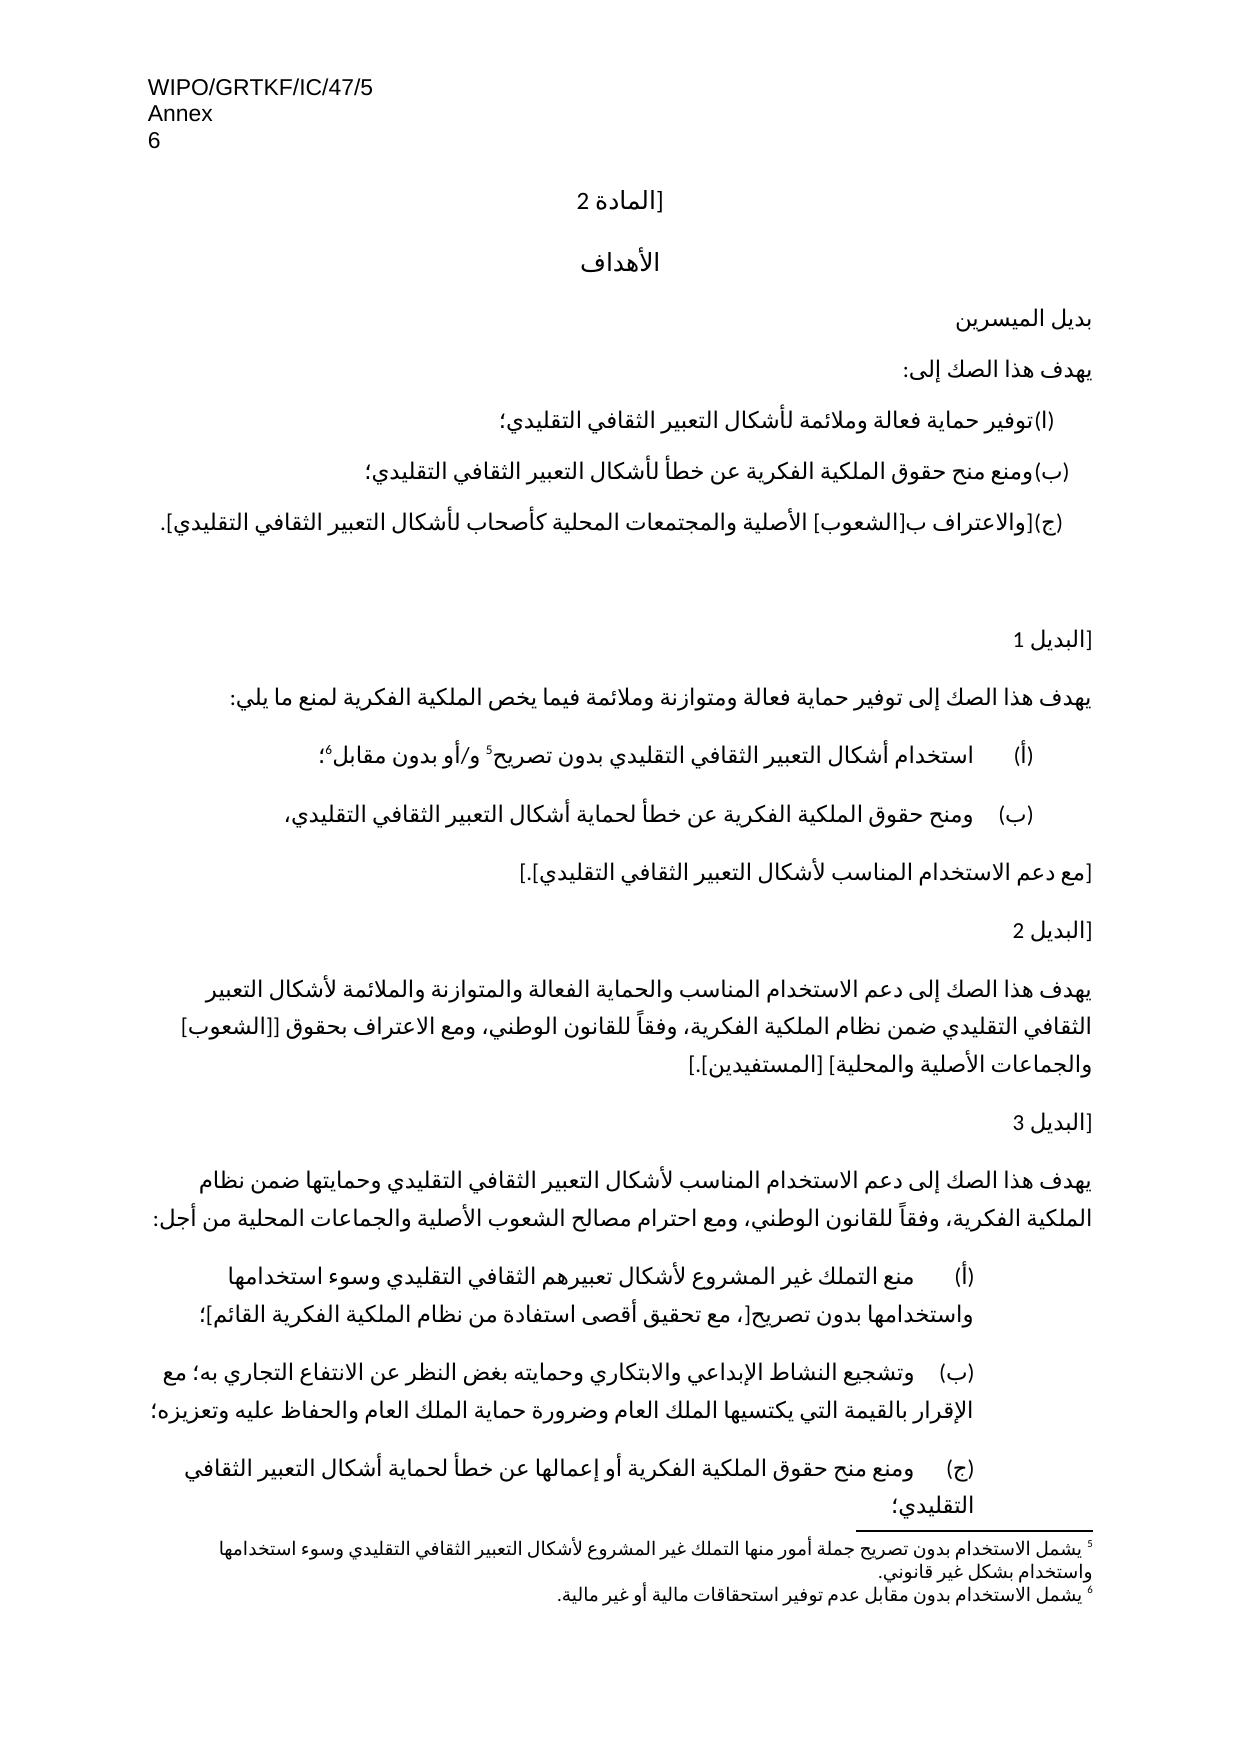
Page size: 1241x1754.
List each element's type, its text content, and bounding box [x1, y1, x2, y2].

text يهدف هذا الصك إلى: [148, 355, 1092, 383]
text يهدف هذا الصك إلى دعم الاستخدام المناسب لأشكال التعبير الثقافي التقليدي وحمايتها ضمن نظام الملكية الفكرية، وفقاً للقانون الوطني، ومع احترام مصالح الشعوب الأصلية والجماعات المحلية من أجل: [148, 1159, 1093, 1234]
list [والاعتراف ب[الشعوب] الأصلية والمجتمعات المحلية كأصحاب لأشكال التعبير الثقافي التقليدي]. [148, 508, 1034, 536]
list توفير حماية فعالة وملائمة لأشكال التعبير الثقافي التقليدي؛ [148, 406, 1034, 434]
text [البديل 2 [148, 909, 1093, 946]
text [مع دعم الاستخدام المناسب لأشكال التعبير الثقافي التقليدي].] [148, 851, 1092, 888]
text [البديل 3 [148, 1101, 1093, 1138]
text (أ) استخدام أشكال التعبير الثقافي التقليدي بدون تصريح و/أو بدون مقابل؛ [148, 734, 1033, 771]
text الأهداف [148, 242, 1093, 279]
text [البديل 1 [148, 617, 1093, 655]
text بديل الميسرين [148, 304, 1092, 332]
text (ب) ومنح حقوق الملكية الفكرية عن خطأ لحماية أشكال التعبير الثقافي التقليدي، [148, 792, 1033, 830]
text يهدف هذا الصك إلى توفير حماية فعالة ومتوازنة وملائمة فيما يخص الملكية الفكرية لمنع ما يلي: [148, 676, 1093, 713]
text (أ) منع التملك غير المشروع لأشكال تعبيرهم الثقافي التقليدي وسوء استخدامها واستخدامها بدون تصريح[، مع تحقيق أقصى استفادة من نظام الملكية الفكرية القائم]؛ [148, 1255, 974, 1330]
list ومنع منح حقوق الملكية الفكرية عن خطأ لأشكال التعبير الثقافي التقليدي؛ [148, 457, 1034, 485]
text (ج) ومنع منح حقوق الملكية الفكرية أو إعمالها عن خطأ لحماية أشكال التعبير الثقافي التقليدي؛ [148, 1446, 974, 1521]
text [المادة 2 [148, 179, 1093, 217]
text يهدف هذا الصك إلى دعم الاستخدام المناسب والحماية الفعالة والمتوازنة والملائمة لأشكال التعبير الثقافي التقليدي ضمن نظام الملكية الفكرية، وفقاً للقانون الوطني، ومع الاعتراف بحقوق [[الشعوب] والجماعات الأصلية والمحلية] [المستفيدين].] [148, 967, 1092, 1080]
text (ب) وتشجيع النشاط الإبداعي والابتكاري وحمايته بغض النظر عن الانتفاع التجاري به؛ مع الإقرار بالقيمة التي يكتسيها الملك العام وضرورة حماية الملك العام والحفاظ عليه وتعزيزه؛ [148, 1351, 974, 1426]
